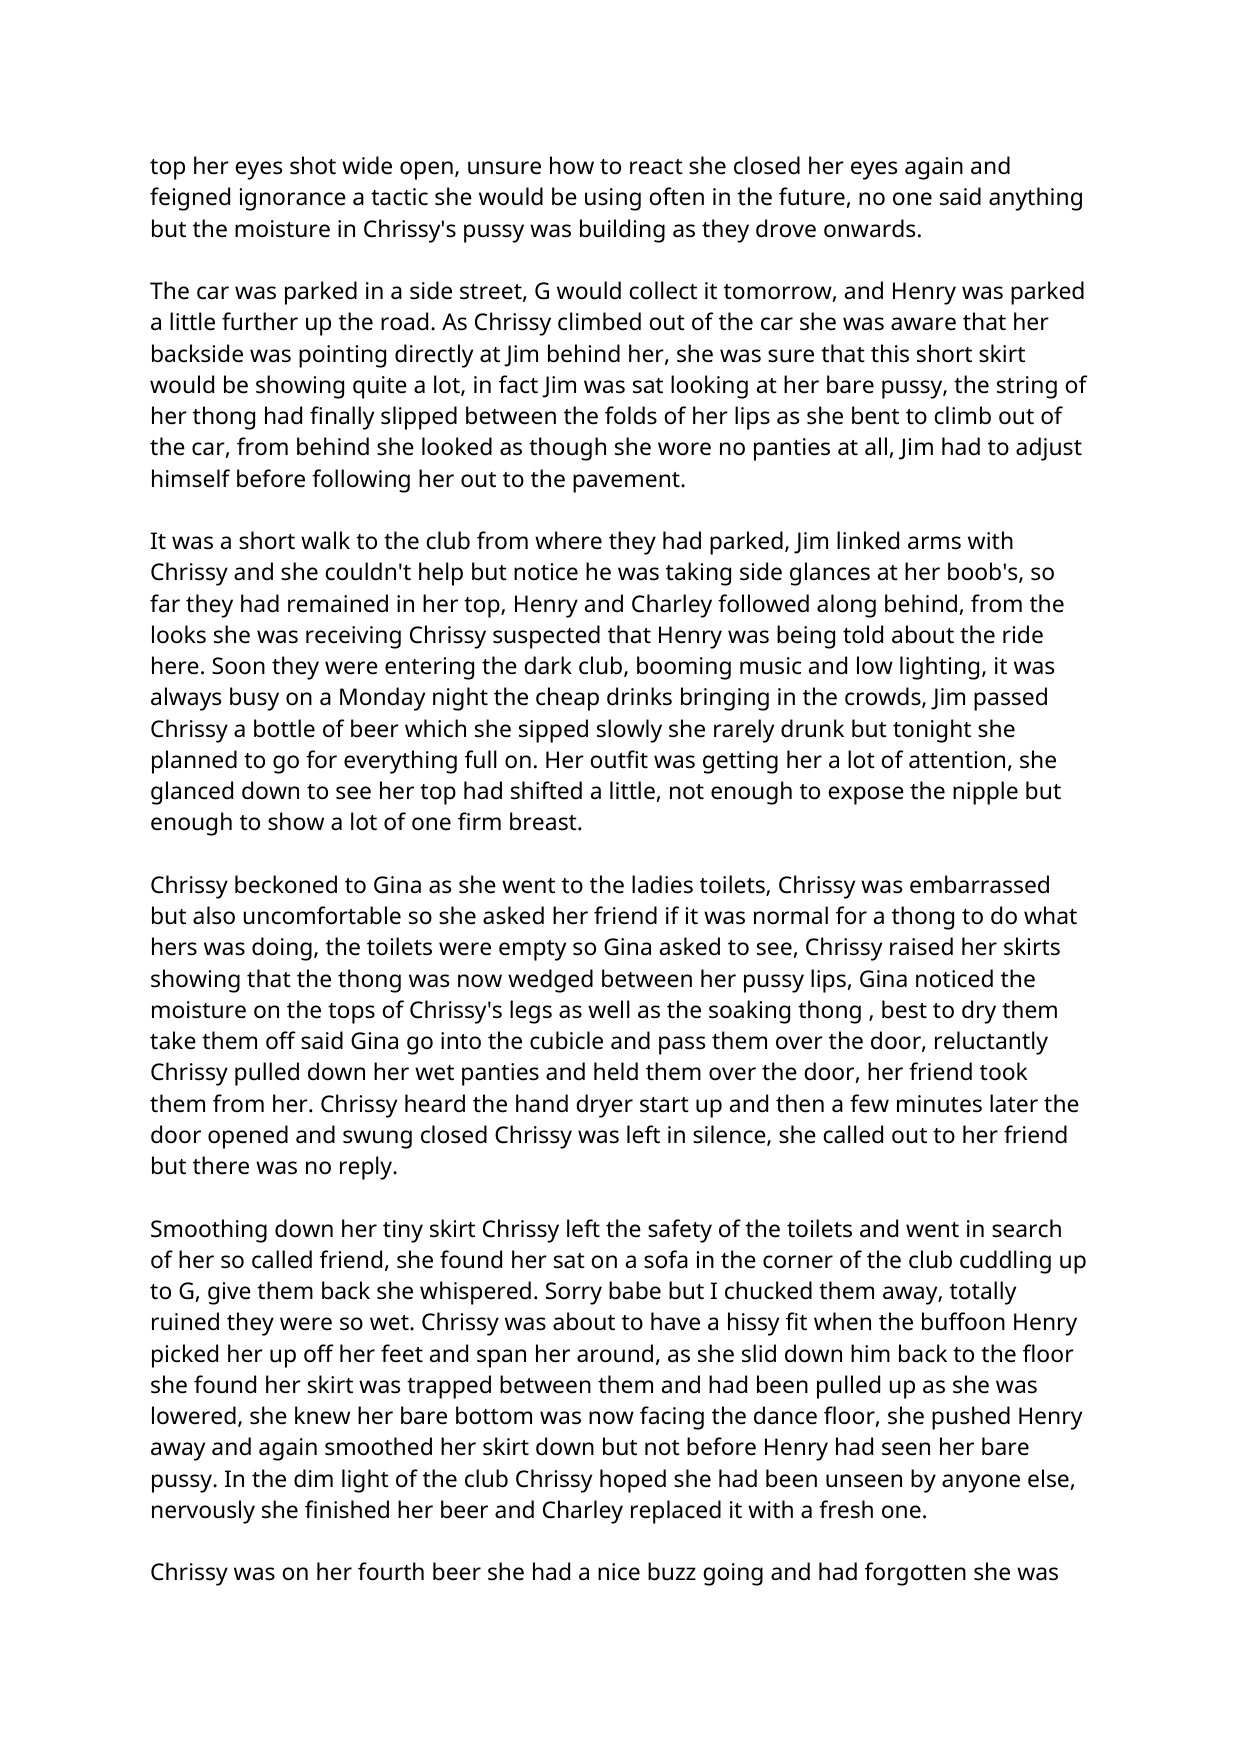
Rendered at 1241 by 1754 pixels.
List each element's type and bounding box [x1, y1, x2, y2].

text [150, 150, 1090, 1587]
